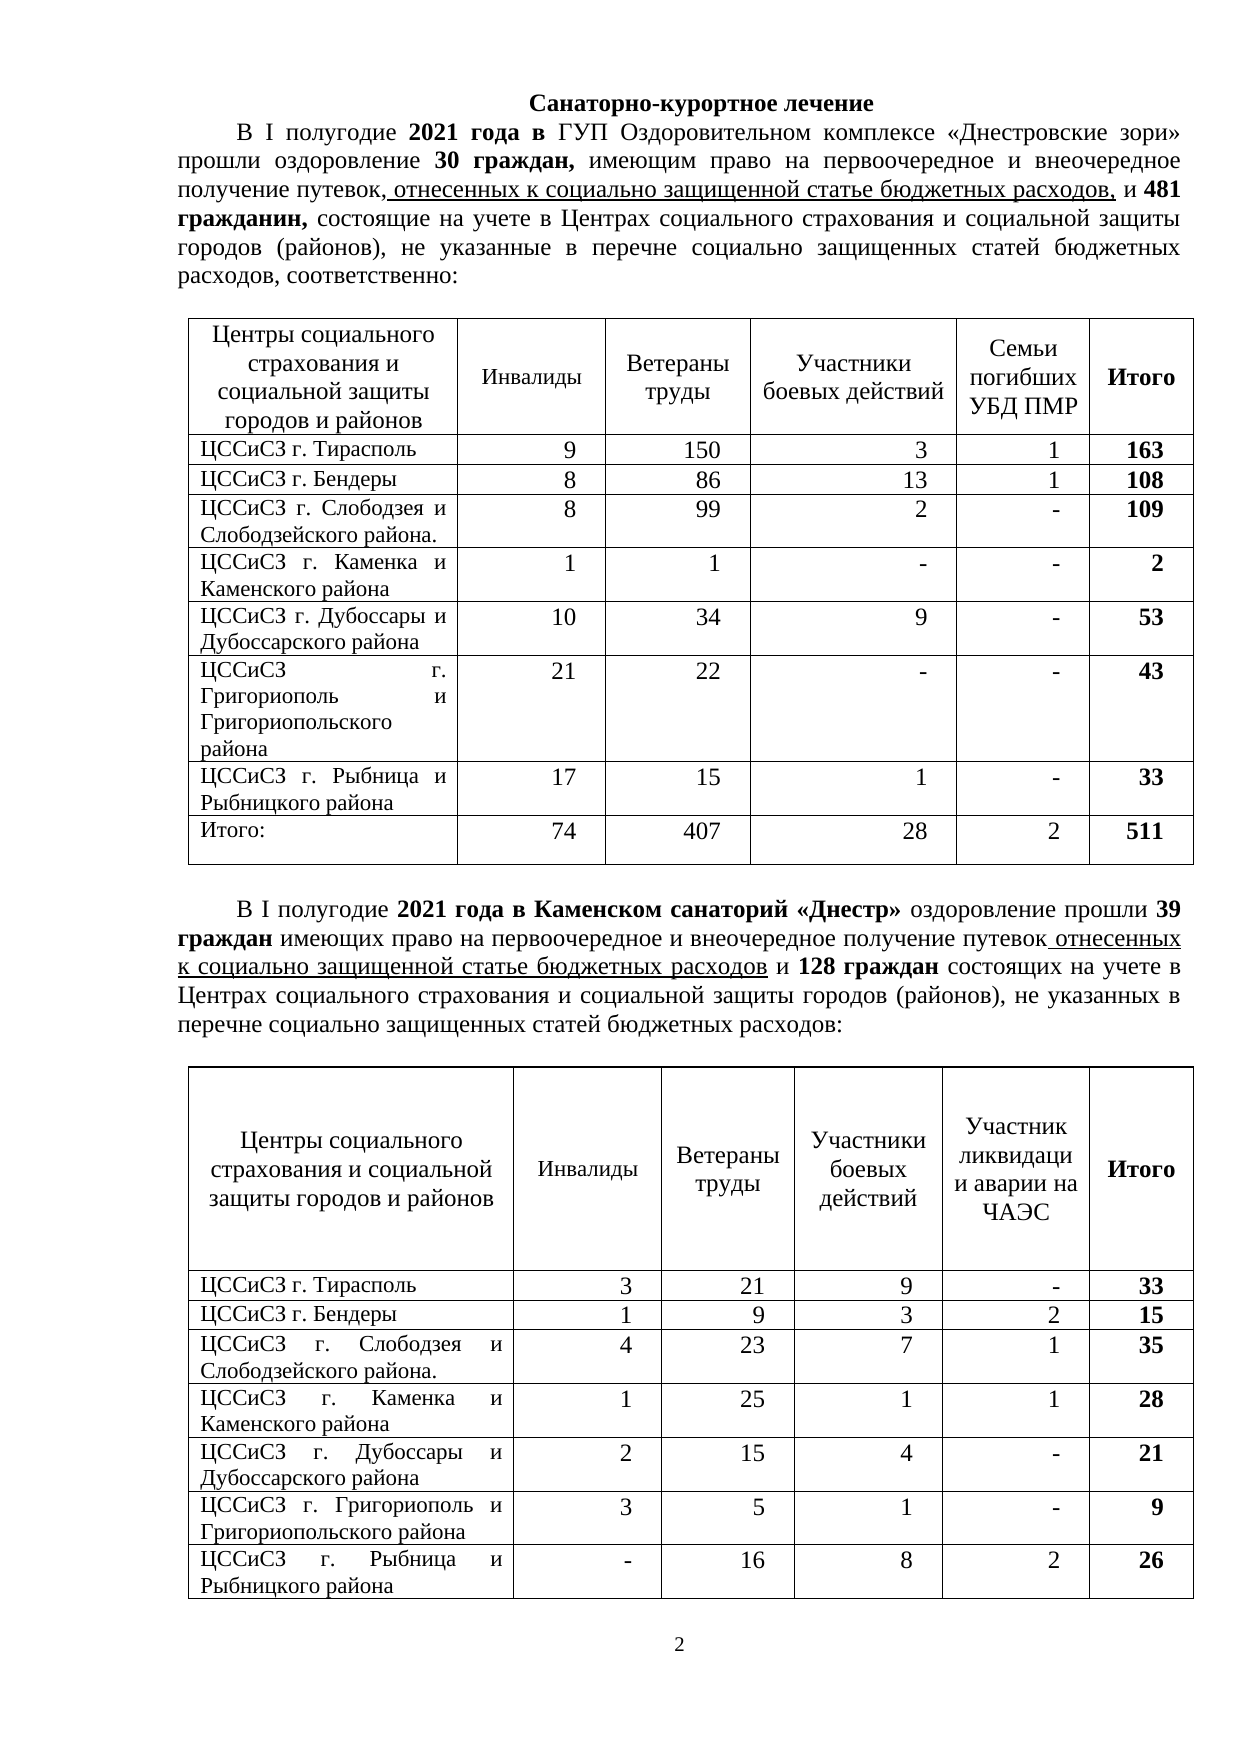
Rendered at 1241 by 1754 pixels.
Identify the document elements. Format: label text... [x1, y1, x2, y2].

table_cell 109 [1090, 495, 1193, 547]
table_cell 5 [662, 1492, 794, 1544]
table_cell ЦССиСЗ г. Бендеры [189, 1301, 513, 1329]
table_cell 15 [606, 762, 750, 815]
table_cell ЦССиСЗ г. Слободзея и Слободзейского района. [189, 1330, 513, 1383]
table_cell 163 [1090, 435, 1193, 464]
table_cell 86 [606, 465, 750, 493]
table_header Центры социального страхования и социальной защиты городов и районов [189, 1068, 513, 1270]
table_cell 4 [795, 1438, 942, 1491]
table_cell ЦССиСЗ г. Слободзея и Слободзейского района. [189, 495, 457, 547]
table_cell 43 [1090, 656, 1193, 761]
table_header Участник ликвидации аварии на ЧАЭС [943, 1068, 1089, 1270]
table_cell - [751, 656, 956, 761]
table_cell 34 [606, 602, 750, 655]
table_header Итого [1090, 1068, 1193, 1270]
table_cell 1 [514, 1301, 661, 1329]
table_cell 1 [957, 465, 1089, 493]
table_cell 8 [458, 465, 605, 493]
table_cell 1 [943, 1384, 1089, 1437]
table_cell - [514, 1545, 661, 1598]
table_cell 21 [458, 656, 605, 761]
table_cell 3 [795, 1301, 942, 1329]
table_cell 108 [1090, 465, 1193, 493]
table_cell 9 [458, 435, 605, 464]
table_cell ЦССиСЗ г. Григориополь и Григориопольского района [189, 1492, 513, 1544]
table_cell 15 [662, 1438, 794, 1491]
table_header Центры социального страхования и социальной защиты городов и районов [189, 319, 457, 434]
text В I полугодие 2021 года в Каменском санаторий «Днестр» оздоровление прошли 39 граждан имеющих право на первоочередное и внеочередное получение путевок отнесенных к социально защищенной статье бюджетных расходов и 128 граждан состоящих на учете в Центрах социального страхования и социальной защиты городов (районов), не указанных в перечне социально защищенных статей бюджетных расходов: [177, 894, 1181, 1038]
table_cell 4 [514, 1330, 661, 1383]
table_header Инвалиды [458, 319, 605, 434]
table_cell 25 [662, 1384, 794, 1437]
table_cell 1 [943, 1330, 1089, 1383]
table_header Участники боевых действий [751, 319, 956, 434]
table_cell 1 [458, 548, 605, 601]
table_header Участники боевых действий [795, 1068, 942, 1270]
table_cell 9 [751, 602, 956, 655]
table_cell ЦССиСЗ г. Рыбница и Рыбницкого района [189, 1545, 513, 1598]
table_cell 1 [957, 435, 1089, 464]
table_cell 1 [514, 1384, 661, 1437]
table_cell - [957, 548, 1089, 601]
table_cell ЦССиСЗ г. Каменка и Каменского района [189, 548, 457, 601]
table_cell 8 [458, 495, 605, 547]
table_cell 7 [795, 1330, 942, 1383]
table_cell ЦССиСЗ г. Каменка и Каменского района [189, 1384, 513, 1437]
table_cell 3 [514, 1492, 661, 1544]
table_cell 8 [795, 1545, 942, 1598]
table_cell ЦССиСЗ г. Григориополь и Григориопольского района [189, 656, 457, 761]
table_cell 35 [1090, 1330, 1193, 1383]
table_cell - [957, 762, 1089, 815]
table_cell - [943, 1492, 1089, 1544]
table_header Инвалиды [514, 1068, 661, 1270]
table_cell 53 [1090, 602, 1193, 655]
table_cell 15 [1090, 1301, 1193, 1329]
table_cell 28 [751, 816, 956, 864]
table_cell Итого: [189, 816, 457, 864]
table_cell 22 [606, 656, 750, 761]
table_cell ЦССиСЗ г. Дубоссары и Дубоссарского района [189, 602, 457, 655]
table_cell 9 [795, 1271, 942, 1299]
table_cell - [943, 1438, 1089, 1491]
table_cell 28 [1090, 1384, 1193, 1437]
table_cell 3 [751, 435, 956, 464]
table_cell 407 [606, 816, 750, 864]
table_cell 1 [795, 1384, 942, 1437]
table_cell 2 [751, 495, 956, 547]
table_cell 150 [606, 435, 750, 464]
table_cell 26 [1090, 1545, 1193, 1598]
table_cell 10 [458, 602, 605, 655]
table_cell 21 [1090, 1438, 1193, 1491]
table_cell 23 [662, 1330, 794, 1383]
text В I полугодие 2021 года в ГУП Оздоровительном комплексе «Днестровские зори» прошли оздоровление 30 граждан, имеющим право на первоочередное и внеочередное получение путевок, отнесенных к социально защищенной статье бюджетных расходов, и 481 гражданин, состоящие на учете в Центрах социального страхования и социальной защиты городов (районов), не указанные в перечне социально защищенных статей бюджетных расходов, соответственно: [177, 117, 1181, 289]
table_cell 33 [1090, 762, 1193, 815]
table_cell ЦССиСЗ г. Тирасполь [189, 435, 457, 464]
table_cell 2 [943, 1545, 1089, 1598]
table_cell ЦССиСЗ г. Бендеры [189, 465, 457, 493]
table_cell - [751, 548, 956, 601]
table_cell 9 [662, 1301, 794, 1329]
table_cell 33 [1090, 1271, 1193, 1299]
table_cell 2 [943, 1301, 1089, 1329]
table_cell 2 [1090, 548, 1193, 601]
table_cell - [957, 656, 1089, 761]
table_cell 99 [606, 495, 750, 547]
table_cell 21 [662, 1271, 794, 1299]
table_cell ЦССиСЗ г. Тирасполь [189, 1271, 513, 1299]
table_cell 74 [458, 816, 605, 864]
table_cell ЦССиСЗ г. Рыбница и Рыбницкого района [189, 762, 457, 815]
table_cell 2 [514, 1438, 661, 1491]
table_header Ветераны труды [662, 1068, 794, 1270]
table_cell 1 [751, 762, 956, 815]
table_cell ЦССиСЗ г. Дубоссары и Дубоссарского района [189, 1438, 513, 1491]
table_header Итого [1090, 319, 1193, 434]
table_cell - [943, 1271, 1089, 1299]
table_cell - [957, 495, 1089, 547]
table_cell 13 [751, 465, 956, 493]
table_header Ветераны труды [606, 319, 750, 434]
table_cell 1 [795, 1492, 942, 1544]
text Санаторно-курортное лечение [177, 88, 1181, 117]
table_cell 1 [606, 548, 750, 601]
table_cell - [957, 602, 1089, 655]
table_cell 17 [458, 762, 605, 815]
table_cell 16 [662, 1545, 794, 1598]
table_cell 2 [957, 816, 1089, 864]
table_header Семьи погибших УБД ПМР [957, 319, 1089, 434]
table_cell 9 [1090, 1492, 1193, 1544]
table_cell 511 [1090, 816, 1193, 864]
table_cell 3 [514, 1271, 661, 1299]
